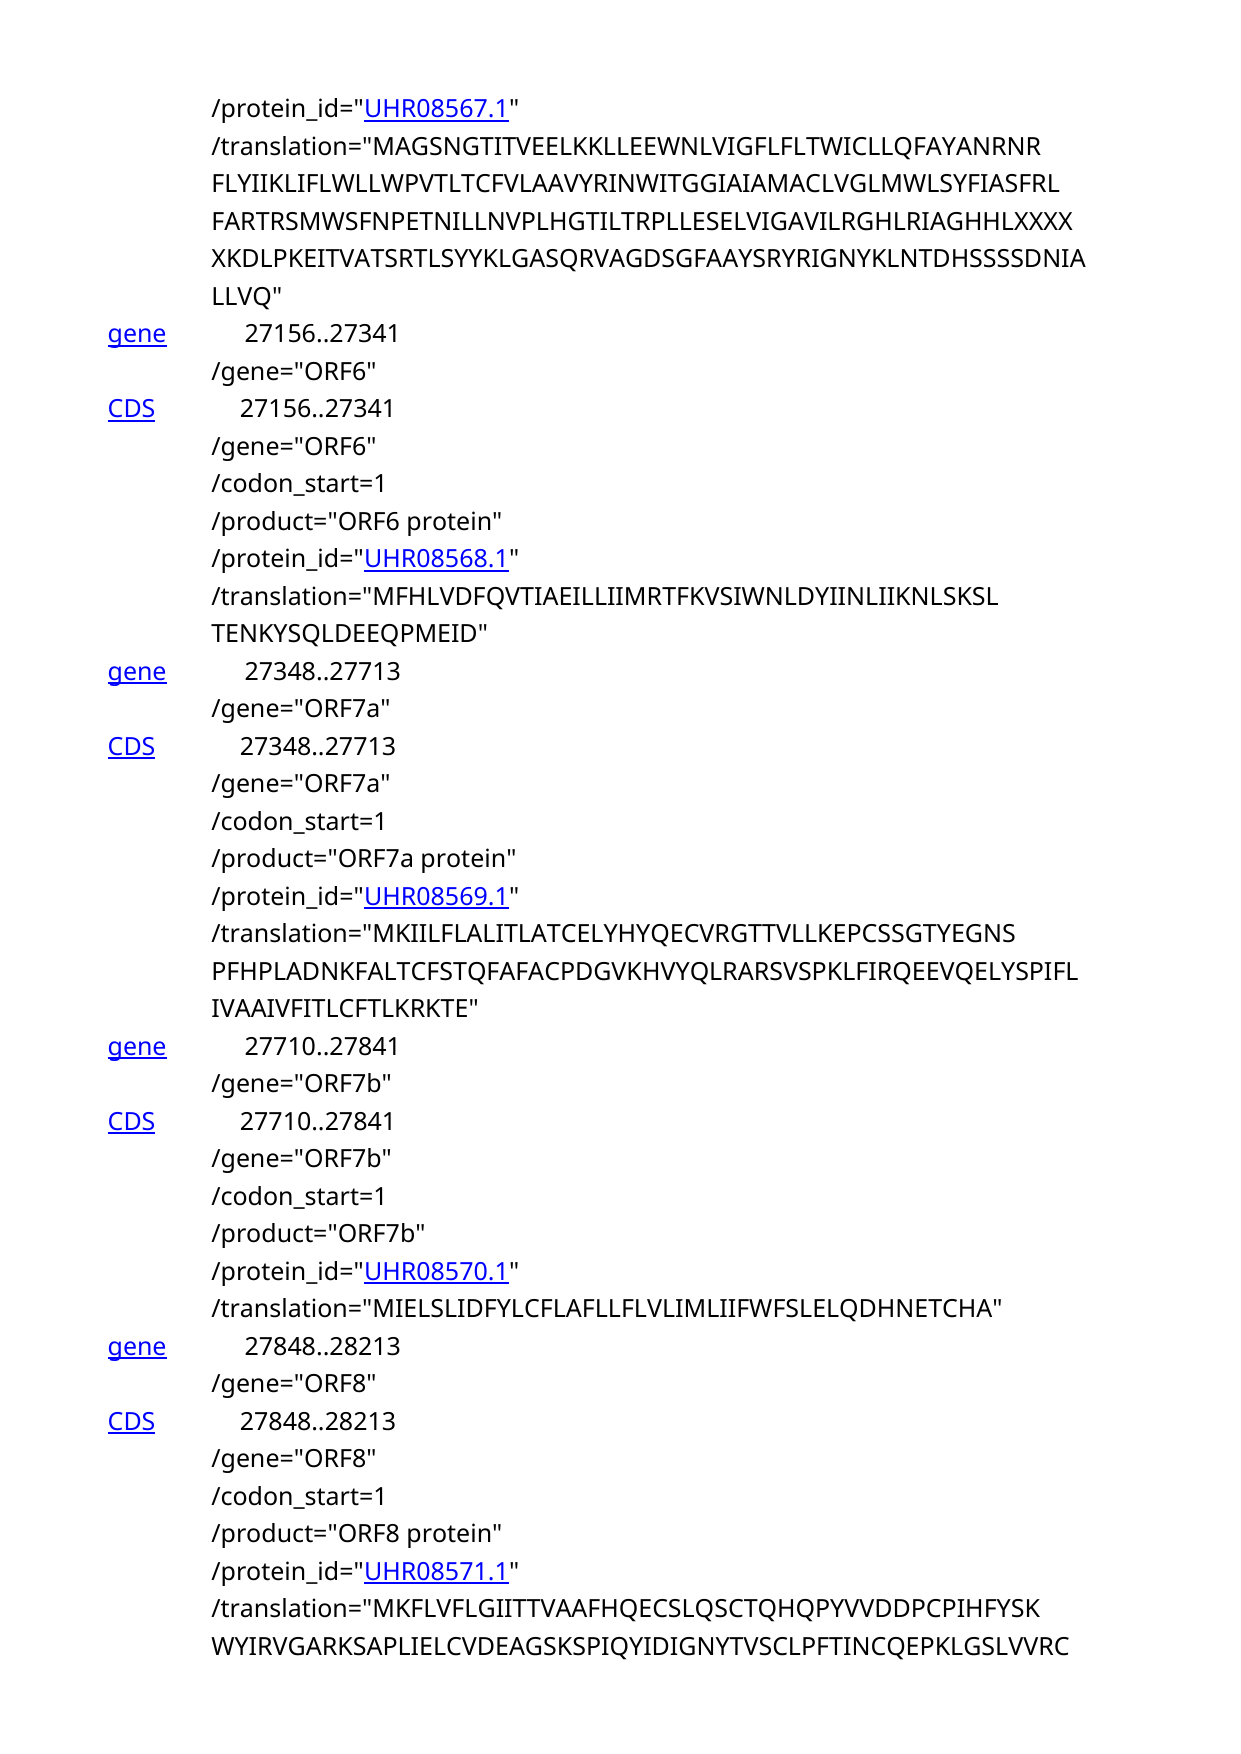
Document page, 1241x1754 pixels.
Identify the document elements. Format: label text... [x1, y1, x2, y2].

text /translation="MFHLVDFQVTIAEILLIIMRTFKVSIWNLDYIINLIIKNLSKSL [75, 577, 1165, 614]
text PFHPLADNKFALTCFSTQFAFACPDGVKHVYQLRARSVSPKLFIRQEEVQELYSPIFL [75, 952, 1165, 989]
text gene 27348..27713 [75, 652, 1165, 689]
text IVAAIVFITLCFTLKRKTE" [75, 989, 1165, 1027]
text /protein_id="UHR08571.1" [75, 1552, 1165, 1589]
text /product="ORF6 protein" [75, 502, 1165, 539]
text XKDLPKEITVATSRTLSYYKLGASQRVAGDSGFAAYSRYRIGNYKLNTDHSSSSDNIA [75, 239, 1165, 277]
text /protein_id="UHR08569.1" [75, 877, 1165, 914]
text CDS 27348..27713 [75, 727, 1165, 764]
text /codon_start=1 [75, 1177, 1165, 1214]
text /gene="ORF8" [75, 1439, 1165, 1477]
text /codon_start=1 [75, 802, 1165, 839]
text /gene="ORF6" [75, 352, 1165, 389]
text /translation="MKFLVFLGIITTVAAFHQECSLQSCTQHQPYVVDDPCPIHFYSK [75, 1589, 1165, 1627]
text LLVQ" [75, 277, 1165, 314]
text /product="ORF8 protein" [75, 1514, 1165, 1552]
text /protein_id="UHR08567.1" [75, 89, 1165, 127]
text /product="ORF7b" [75, 1214, 1165, 1252]
text /gene="ORF7b" [75, 1139, 1165, 1177]
text /gene="ORF7b" [75, 1064, 1165, 1102]
text gene 27710..27841 [75, 1027, 1165, 1064]
text /product="ORF7a protein" [75, 839, 1165, 877]
text /gene="ORF7a" [75, 764, 1165, 802]
text /protein_id="UHR08568.1" [75, 539, 1165, 577]
text CDS 27156..27341 [75, 389, 1165, 427]
text FLYIIKLIFLWLLWPVTLTCFVLAAVYRINWITGGIAIAMACLVGLMWLSYFIASFRL [75, 164, 1165, 202]
text /protein_id="UHR08570.1" [75, 1252, 1165, 1289]
text CDS 27848..28213 [75, 1402, 1165, 1439]
text /gene="ORF7a" [75, 689, 1165, 727]
text TENKYSQLDEEQPMEID" [75, 614, 1165, 652]
text /translation="MAGSNGTITVEELKKLLEEWNLVIGFLFLTWICLLQFAYANRNR [75, 127, 1165, 164]
text /codon_start=1 [75, 1477, 1165, 1514]
text /gene="ORF6" [75, 427, 1165, 464]
text gene 27156..27341 [75, 314, 1165, 352]
text FARTRSMWSFNPETNILLNVPLHGTILTRPLLESELVIGAVILRGHLRIAGHHLXXXX [75, 202, 1165, 239]
text /gene="ORF8" [75, 1364, 1165, 1402]
text gene 27848..28213 [75, 1327, 1165, 1364]
text CDS 27710..27841 [75, 1102, 1165, 1139]
text /translation="MKIILFLALITLATCELYHYQECVRGTTVLLKEPCSSGTYEGNS [75, 914, 1165, 952]
text /codon_start=1 [75, 464, 1165, 502]
text WYIRVGARKSAPLIELCVDEAGSKSPIQYIDIGNYTVSCLPFTINCQEPKLGSLVVRC [75, 1627, 1165, 1664]
text /translation="MIELSLIDFYLCFLAFLLFLVLIMLIIFWFSLELQDHNETCHA" [75, 1289, 1165, 1327]
